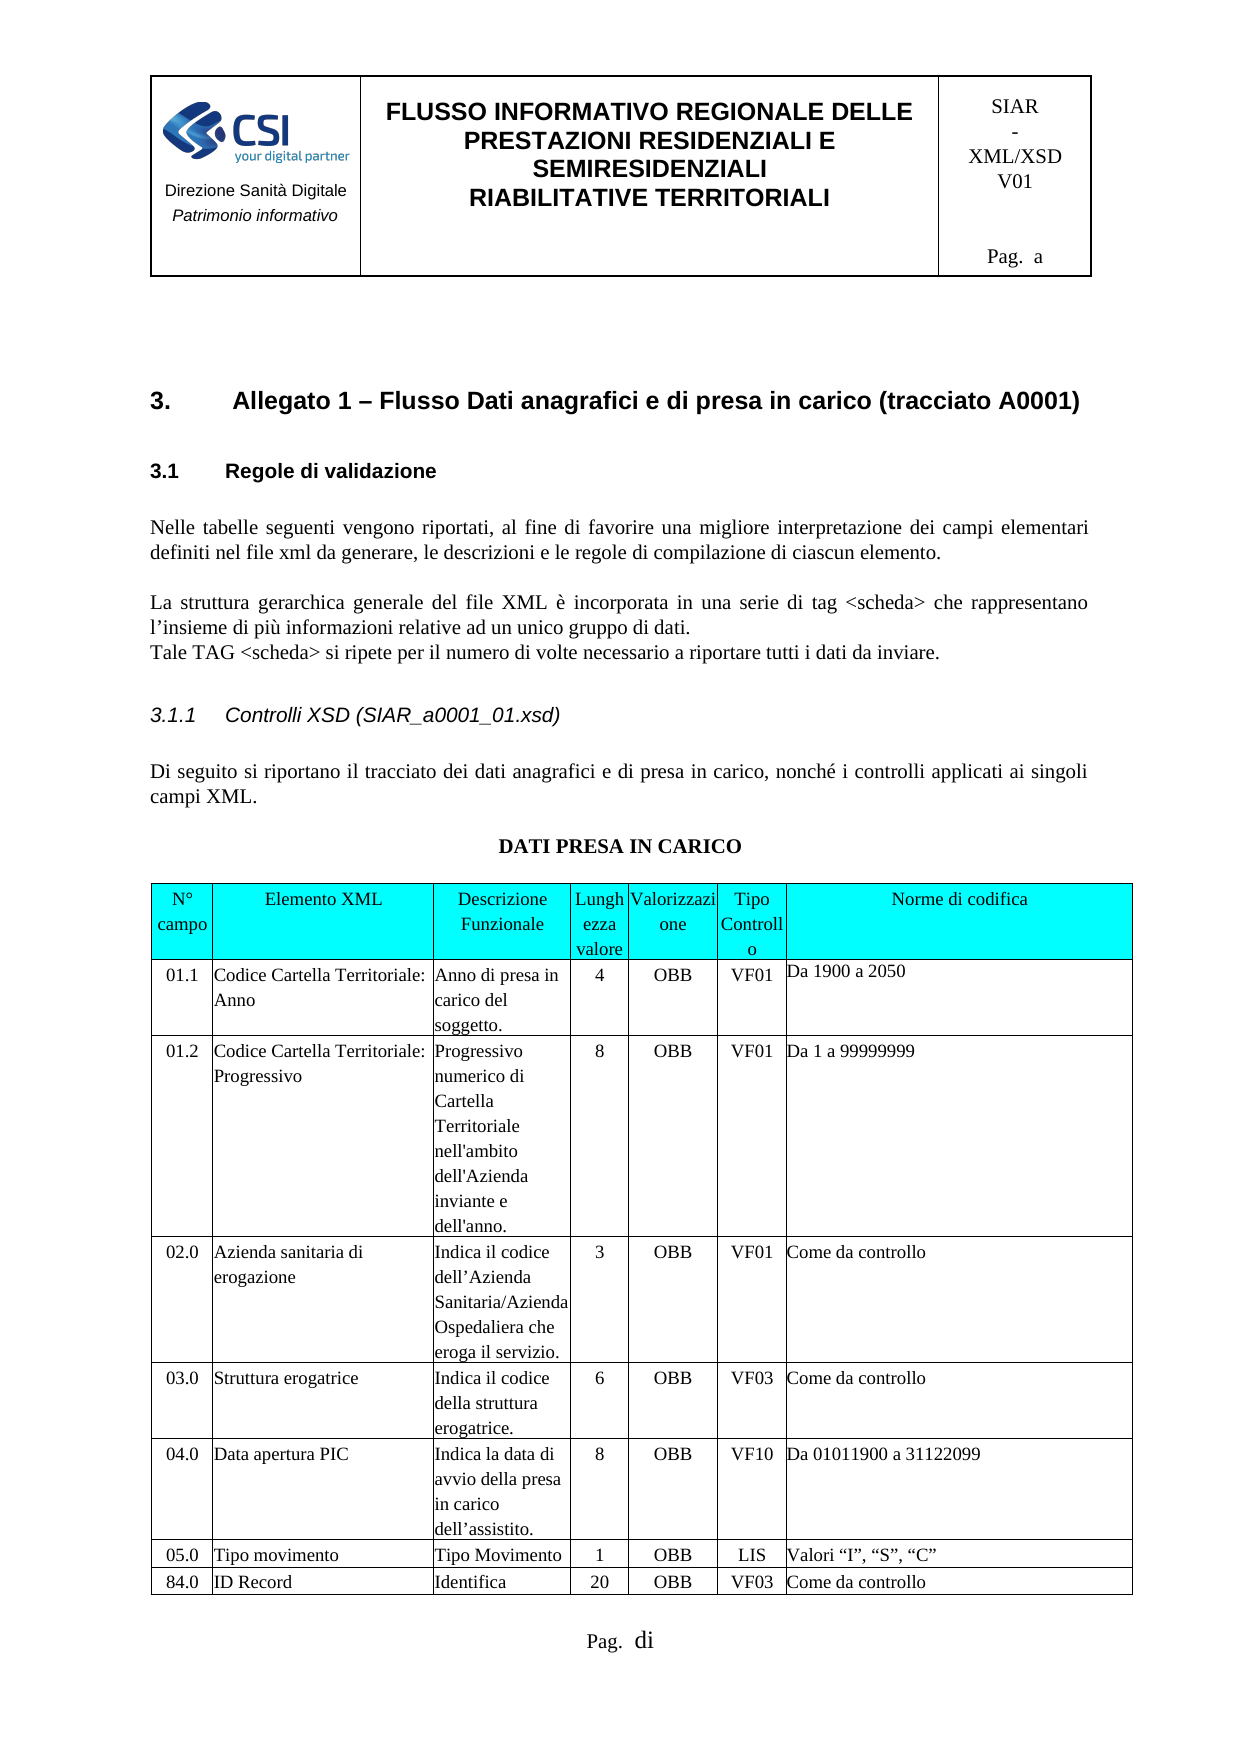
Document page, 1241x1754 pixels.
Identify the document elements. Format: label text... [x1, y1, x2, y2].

table_header Valorizzazione [629, 884, 717, 959]
table_cell OBB [629, 1568, 717, 1594]
table_cell 4 [571, 960, 628, 1035]
table_cell Progressivo numerico di Cartella Territoriale nell'ambito dell'Azienda inviante e dell'anno. [434, 1036, 570, 1236]
table_cell Da 1900 a 2050 [787, 960, 1132, 1035]
table_cell Anno di presa in carico del soggetto. [434, 960, 570, 1035]
table_cell 3 [571, 1237, 628, 1362]
table_cell 04.0 [152, 1439, 212, 1539]
table_cell Struttura erogatrice [213, 1363, 433, 1438]
table_cell ID Record [213, 1568, 433, 1594]
table_cell 1 [571, 1540, 628, 1567]
table_cell OBB [629, 1540, 717, 1567]
text La struttura gerarchica generale del file XML è incorporata in una serie di tag <scheda> che rappresentano l’insieme di più informazioni relative ad un unico gruppo di dati. [150, 589, 1090, 639]
table_cell 01.1 [152, 960, 212, 1035]
table_cell Data apertura PIC [213, 1439, 433, 1539]
table_cell LIS [718, 1540, 786, 1567]
table_cell VF10 [718, 1439, 786, 1539]
text Nelle tabelle seguenti vengono riportati, al fine di favorire una migliore interpretazione dei campi elementari definiti nel file xml da generare, le descrizioni e le regole di compilazione di ciascun elemento. [150, 514, 1090, 564]
table_cell Codice Cartella Territoriale: Progressivo [213, 1036, 433, 1236]
table_cell VF01 [718, 1036, 786, 1236]
table_cell 03.0 [152, 1363, 212, 1438]
table_cell 20 [571, 1568, 628, 1594]
table_cell OBB [629, 1237, 717, 1362]
table_cell Identifica univocamente il record [434, 1568, 570, 1594]
table_header Lunghezza valore [571, 884, 628, 959]
subtitle Allegato 1 – Flusso Dati anagrafici e di presa in carico (tracciato A0001) [150, 386, 1090, 414]
table_cell OBB [629, 1363, 717, 1438]
table_cell VF01 [718, 1237, 786, 1362]
table_cell 02.0 [152, 1237, 212, 1362]
table_cell OBB [629, 1036, 717, 1236]
table_cell Da 01011900 a 31122099 [787, 1439, 1132, 1539]
subtitle Regole di validazione [150, 458, 1090, 483]
table_cell OBB [629, 960, 717, 1035]
text Tale TAG <scheda> si ripete per il numero di volte necessario a riportare tutti i dati da inviare. [150, 639, 1090, 664]
subtitle Controlli XSD (SIAR_a0001_01.xsd) [150, 702, 1090, 727]
picture [161, 102, 351, 164]
table_cell VF03 [718, 1363, 786, 1438]
table_cell Come da controllo [787, 1363, 1132, 1438]
table_cell Indica il codice della struttura erogatrice. [434, 1363, 570, 1438]
table_header Descrizione Funzionale [434, 884, 570, 959]
table_cell VF01 [718, 960, 786, 1035]
table_cell VF03 [718, 1568, 786, 1594]
table_cell 84.0 [152, 1568, 212, 1594]
table_cell 8 [571, 1036, 628, 1236]
table_cell Codice Cartella Territoriale: Anno [213, 960, 433, 1035]
table_cell Come da controllo [787, 1568, 1132, 1594]
text Di seguito si riportano il tracciato dei dati anagrafici e di presa in carico, nonché i controlli applicati ai singoli campi XML. [150, 758, 1090, 808]
table_cell Indica la data di avvio della presa in carico dell’assistito. [434, 1439, 570, 1539]
table_cell Come da controllo [787, 1237, 1132, 1362]
table_header N° campo [152, 884, 212, 959]
table_header Elemento XML [213, 884, 433, 959]
table_cell OBB [629, 1439, 717, 1539]
table_cell 05.0 [152, 1540, 212, 1567]
table_cell Da 1 a 99999999 [787, 1036, 1132, 1236]
table_cell 8 [571, 1439, 628, 1539]
table_cell Azienda sanitaria di erogazione [213, 1237, 433, 1362]
table_cell 6 [571, 1363, 628, 1438]
table_cell Indica il codice dell’Azienda Sanitaria/Azienda Ospedaliera che eroga il servizio. [434, 1237, 570, 1362]
table_cell Tipo movimento [213, 1540, 433, 1567]
table_header Norme di codifica [787, 884, 1132, 959]
text DATI PRESA IN CARICO [150, 833, 1090, 858]
table_cell Valori “I”, “S”, “C” [787, 1540, 1132, 1567]
table_cell 01.2 [152, 1036, 212, 1236]
table_cell Tipo Movimento [434, 1540, 570, 1567]
table_header Tipo Controllo [718, 884, 786, 959]
